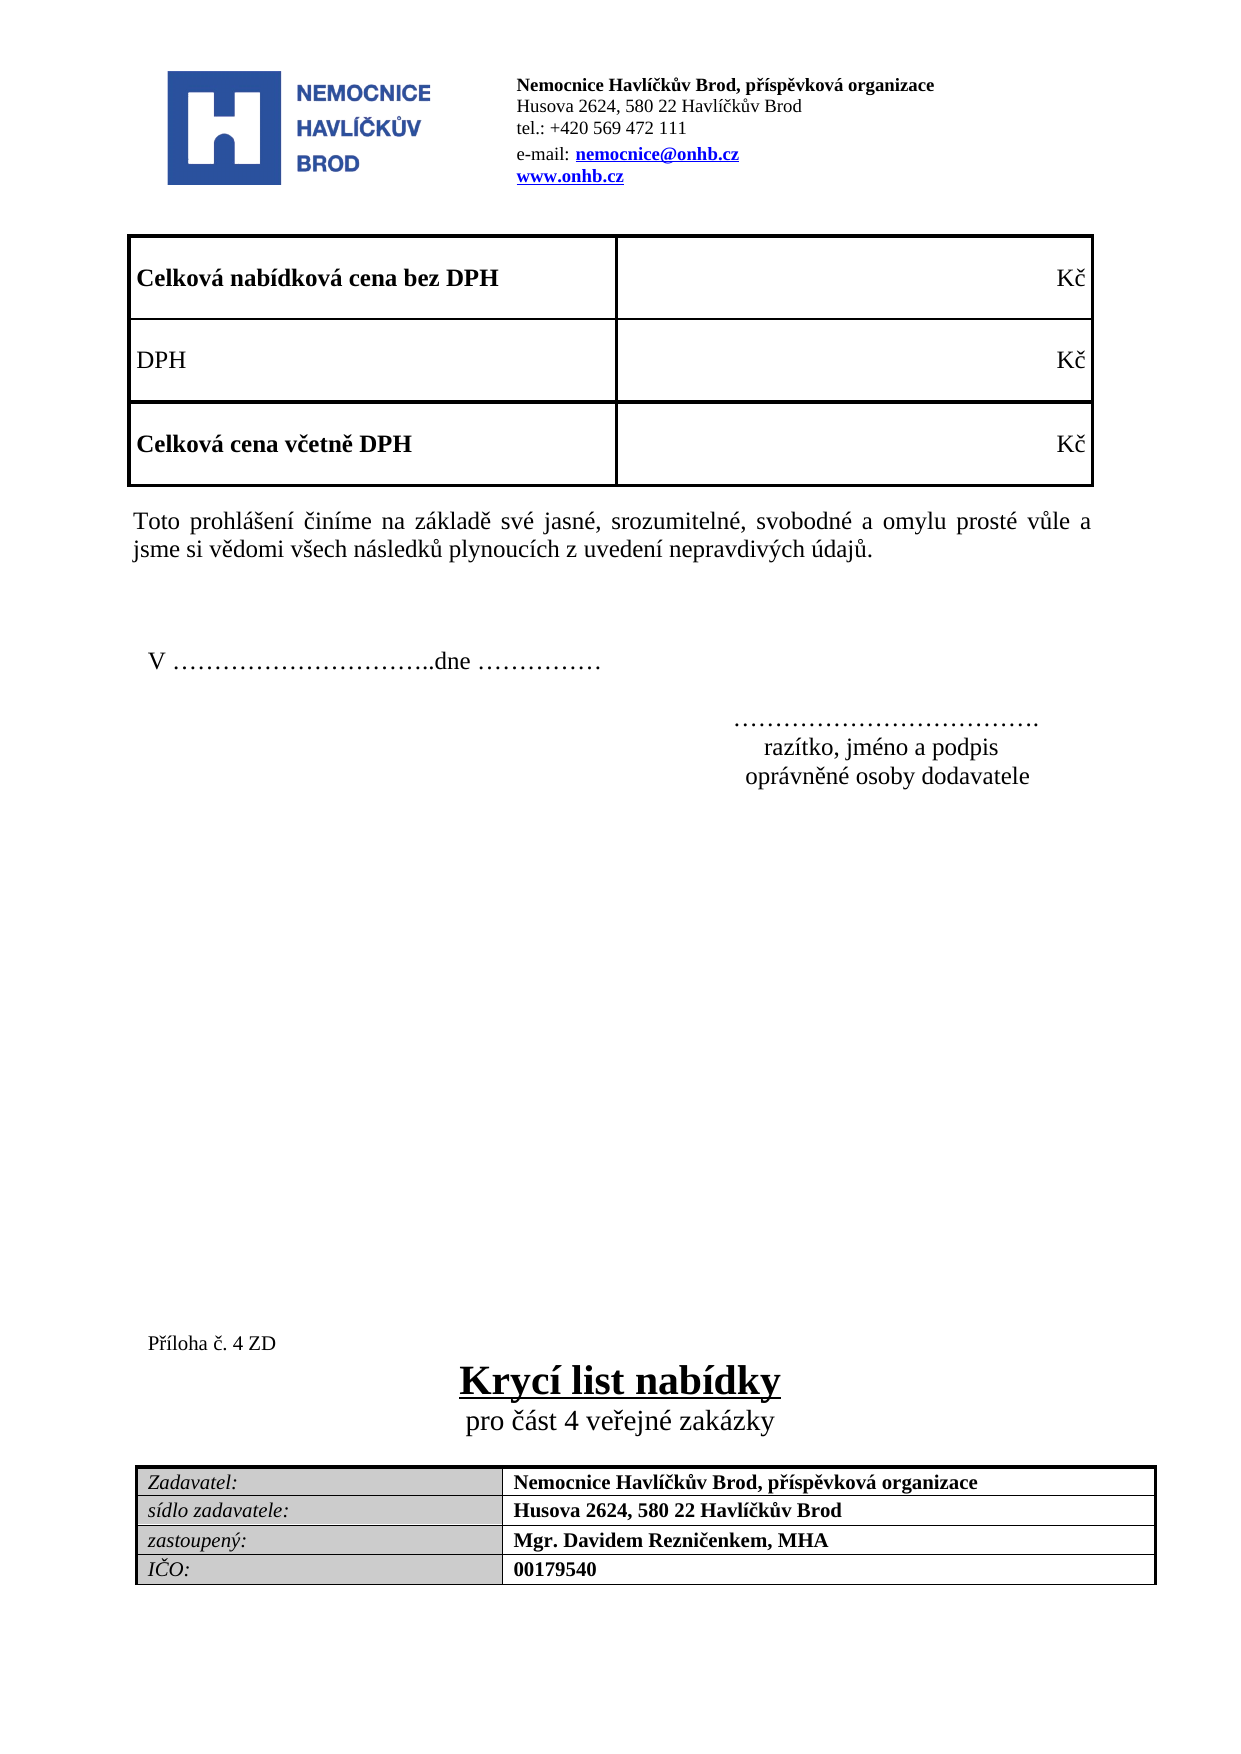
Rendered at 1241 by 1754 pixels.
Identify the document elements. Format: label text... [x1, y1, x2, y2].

picture [167, 71, 431, 185]
table_header Nemocnice Havlíčkův Brod, příspěvková organizace [503, 1469, 1154, 1495]
table_header Celková nabídková cena bez DPH [131, 238, 615, 317]
table_cell DPH [131, 320, 615, 400]
table_cell 00179540 [503, 1555, 1154, 1584]
subtitle pro část 4 veřejné zakázky [148, 1403, 1092, 1437]
table_cell Husova 2624, 580 22 Havlíčkův Brod [503, 1496, 1154, 1524]
text razítko, jméno a podpis [590, 732, 1092, 761]
table_cell Celková cena včetně DPH [131, 404, 615, 483]
table_cell sídlo zadavatele: [138, 1496, 502, 1524]
table_cell IČO: [138, 1555, 502, 1584]
text ………………………………. [664, 703, 1092, 732]
table_header Kč [618, 238, 1091, 317]
subtitle Krycí list nabídky [148, 1355, 1092, 1403]
table_cell Kč [618, 404, 1091, 483]
table_cell zastoupený: [138, 1526, 502, 1554]
text oprávněné osoby dodavatele [590, 761, 1092, 789]
text V …………………………..dne …………… [148, 646, 1092, 674]
table_header Zadavatel: [138, 1469, 502, 1495]
subtitle Příloha č. 4 ZD [148, 1331, 1092, 1355]
table_cell Kč [618, 320, 1091, 400]
text Toto prohlášení činíme na základě své jasné, srozumitelné, svobodné a omylu prosté vůle a jsme si vědomi všech následků plynoucích z uvedení nepravdivých údajů. [133, 506, 1093, 563]
table_cell Mgr. Davidem Rezničenkem, MHA [503, 1526, 1154, 1554]
